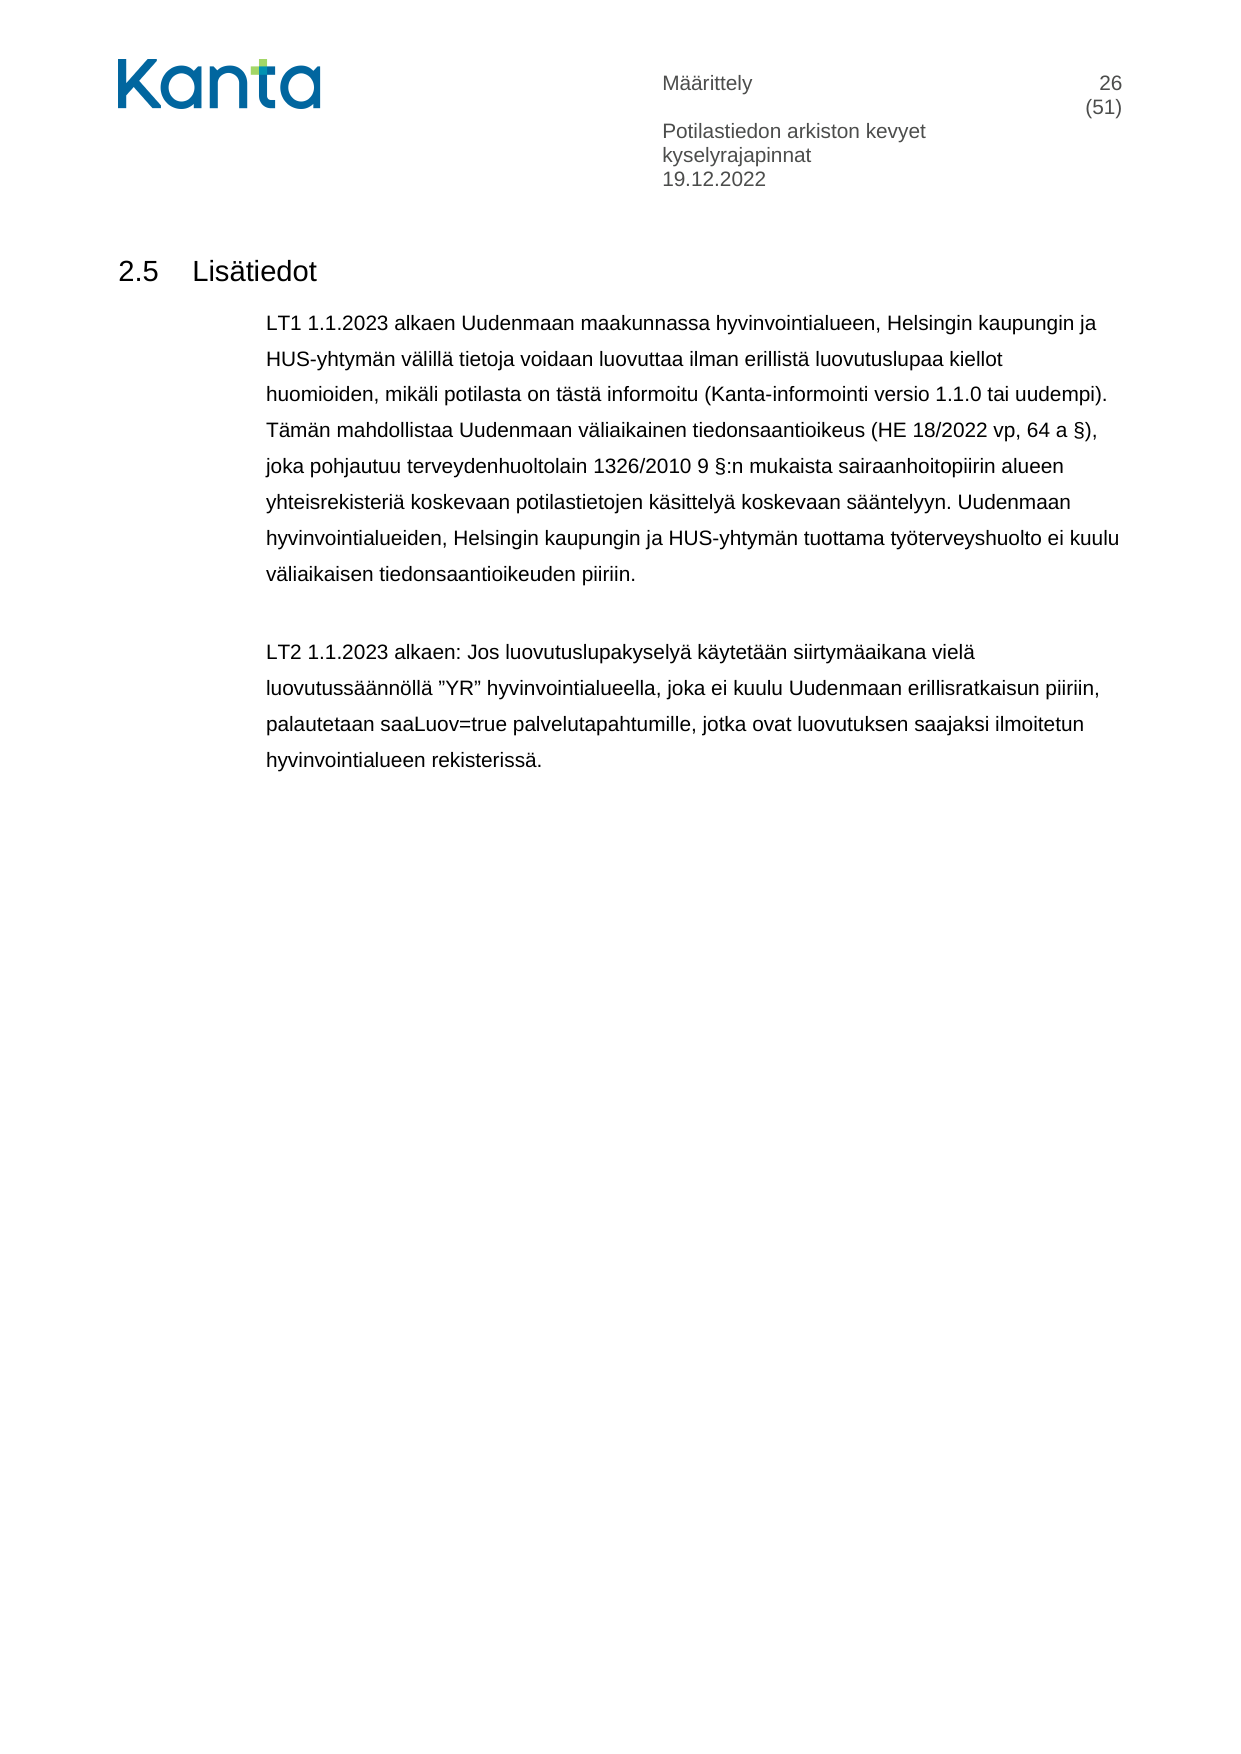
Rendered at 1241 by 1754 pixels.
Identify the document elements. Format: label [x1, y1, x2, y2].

picture [118, 59, 321, 109]
